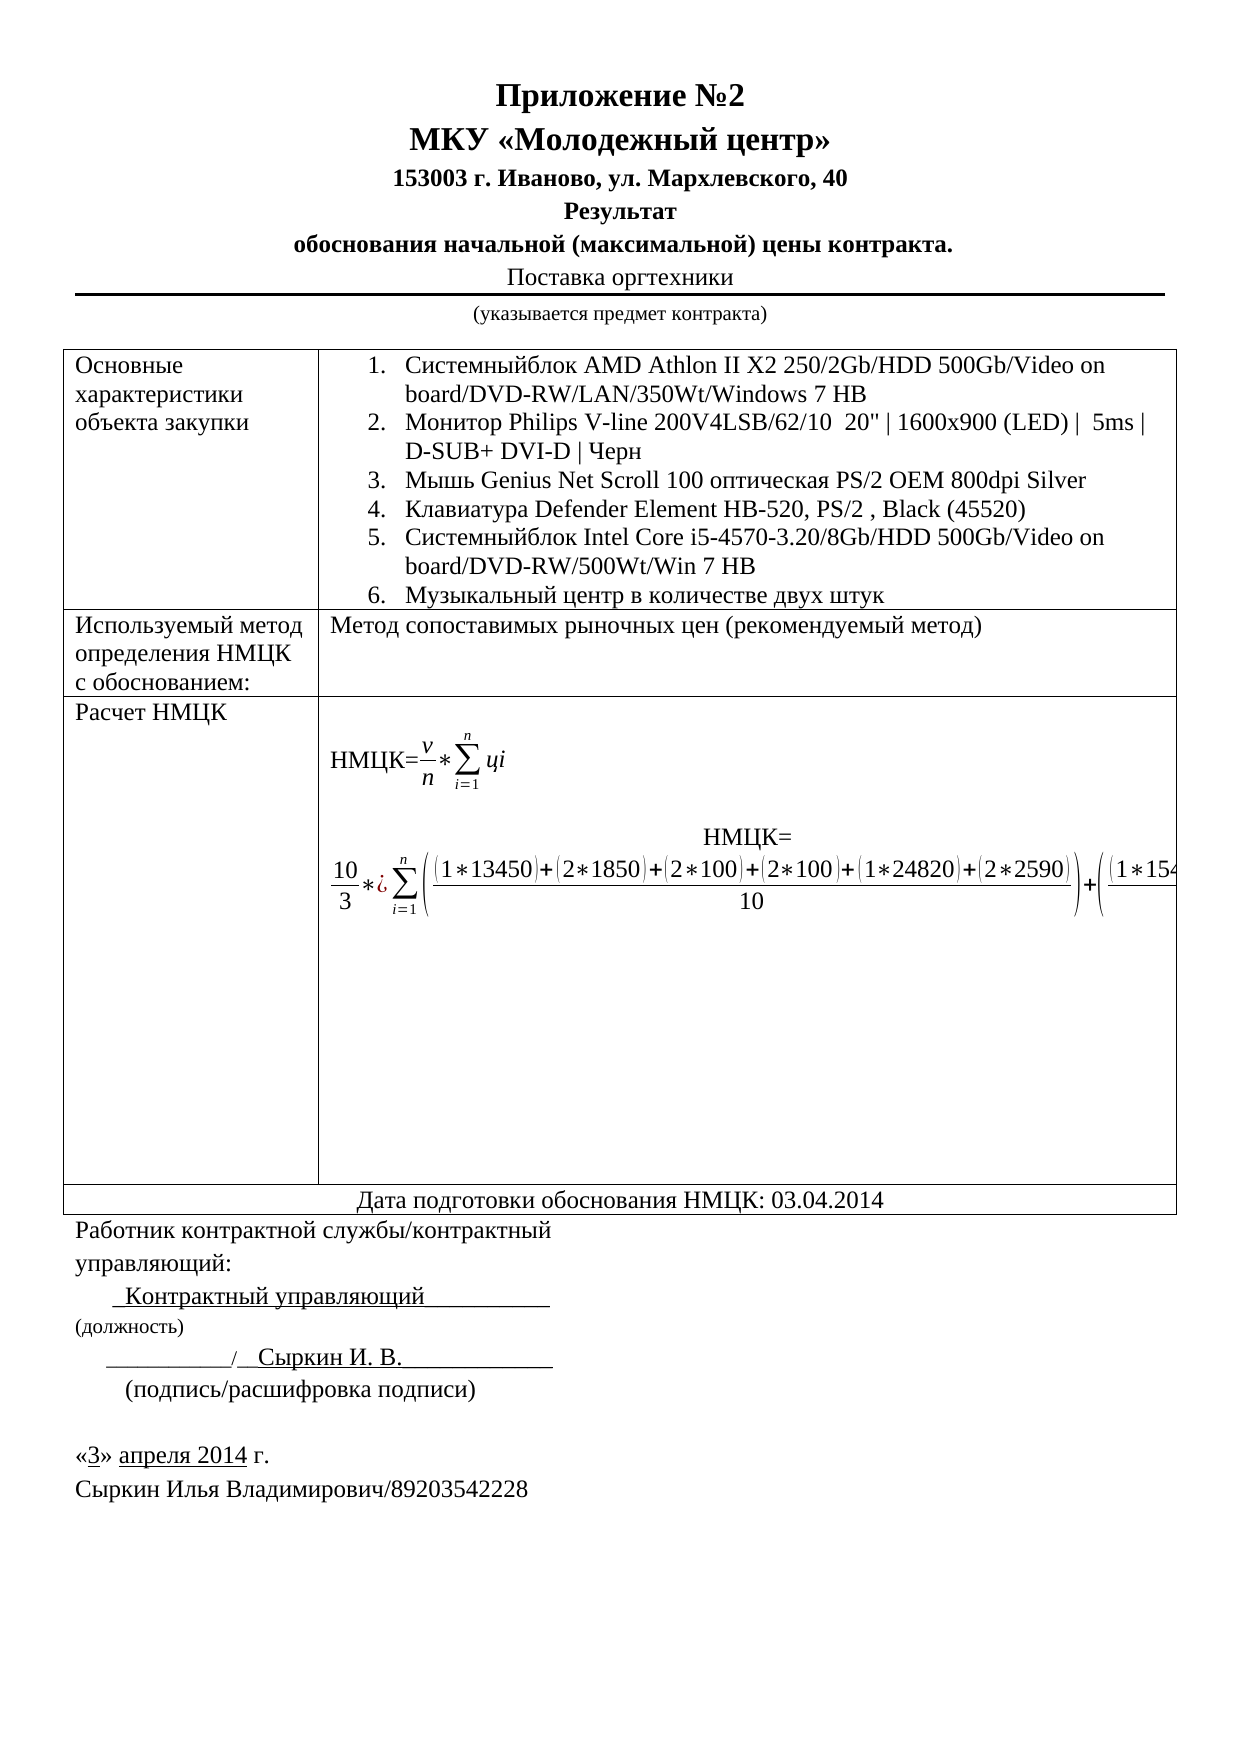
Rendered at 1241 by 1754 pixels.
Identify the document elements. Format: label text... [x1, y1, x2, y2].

text Работник контрактной службы/контрактный [75, 1215, 1165, 1244]
text Сыркин Илья Владимирович/89203542228 [75, 1474, 1165, 1502]
text (подпись/расшифровка подписи) [75, 1374, 1165, 1403]
text (должность) [75, 1314, 1165, 1338]
text МКУ «Молодежный центр» [75, 119, 1165, 157]
text управляющий: [75, 1248, 1165, 1277]
text Результат [75, 196, 1165, 225]
table_cell Расчет НМЦК [64, 697, 318, 1184]
table_cell Используемый метод определения НМЦК с обоснованием: [64, 610, 318, 696]
text обоснования начальной (максимальной) цены контракта. [75, 229, 1165, 258]
text _Контрактный управляющий__________ [75, 1281, 1165, 1310]
table_cell Дата подготовки обоснования НМЦК: 03.04.2014 [64, 1185, 1176, 1214]
table_header Системныйблок AMD Athlon II X2 250/2Gb/HDD 500Gb/Video on board/DVD-RW/LAN/350Wt/Windows 7 HB Монитор Philips V-line 200V4LSB/62/10 20" | 1600x900 (LED) | 5ms | D-SUB+ DVI-D | Черн Мышь Genius Net Scroll 100 оптическая PS/2 OEM 800dpi Silver Клавиатура Defender Element HB-520, PS/2 , Black (45520) Системныйблок Intel Core i5-4570-3.20/8Gb/HDD 500Gb/Video on board/DVD-RW/500Wt/Win 7 HB Музыкальный центр в количестве двух штук [319, 350, 1176, 609]
table_cell НМЦК= НМЦК= [319, 697, 1176, 1184]
text Приложение №2 [75, 75, 1165, 113]
text ____________/__Сыркин И. В.____________ [75, 1342, 1165, 1370]
table_header Основные характеристики объекта закупки [64, 350, 318, 609]
text (указывается предмет контракта) [75, 300, 1165, 324]
text Поставка оргтехники [75, 262, 1165, 293]
table_cell Метод сопоставимых рыночных цен (рекомендуемый метод) [319, 610, 1176, 696]
text 153003 г. Иваново, ул. Мархлевского, 40 [75, 163, 1165, 192]
text «3» апреля 2014 г. [75, 1441, 1165, 1469]
